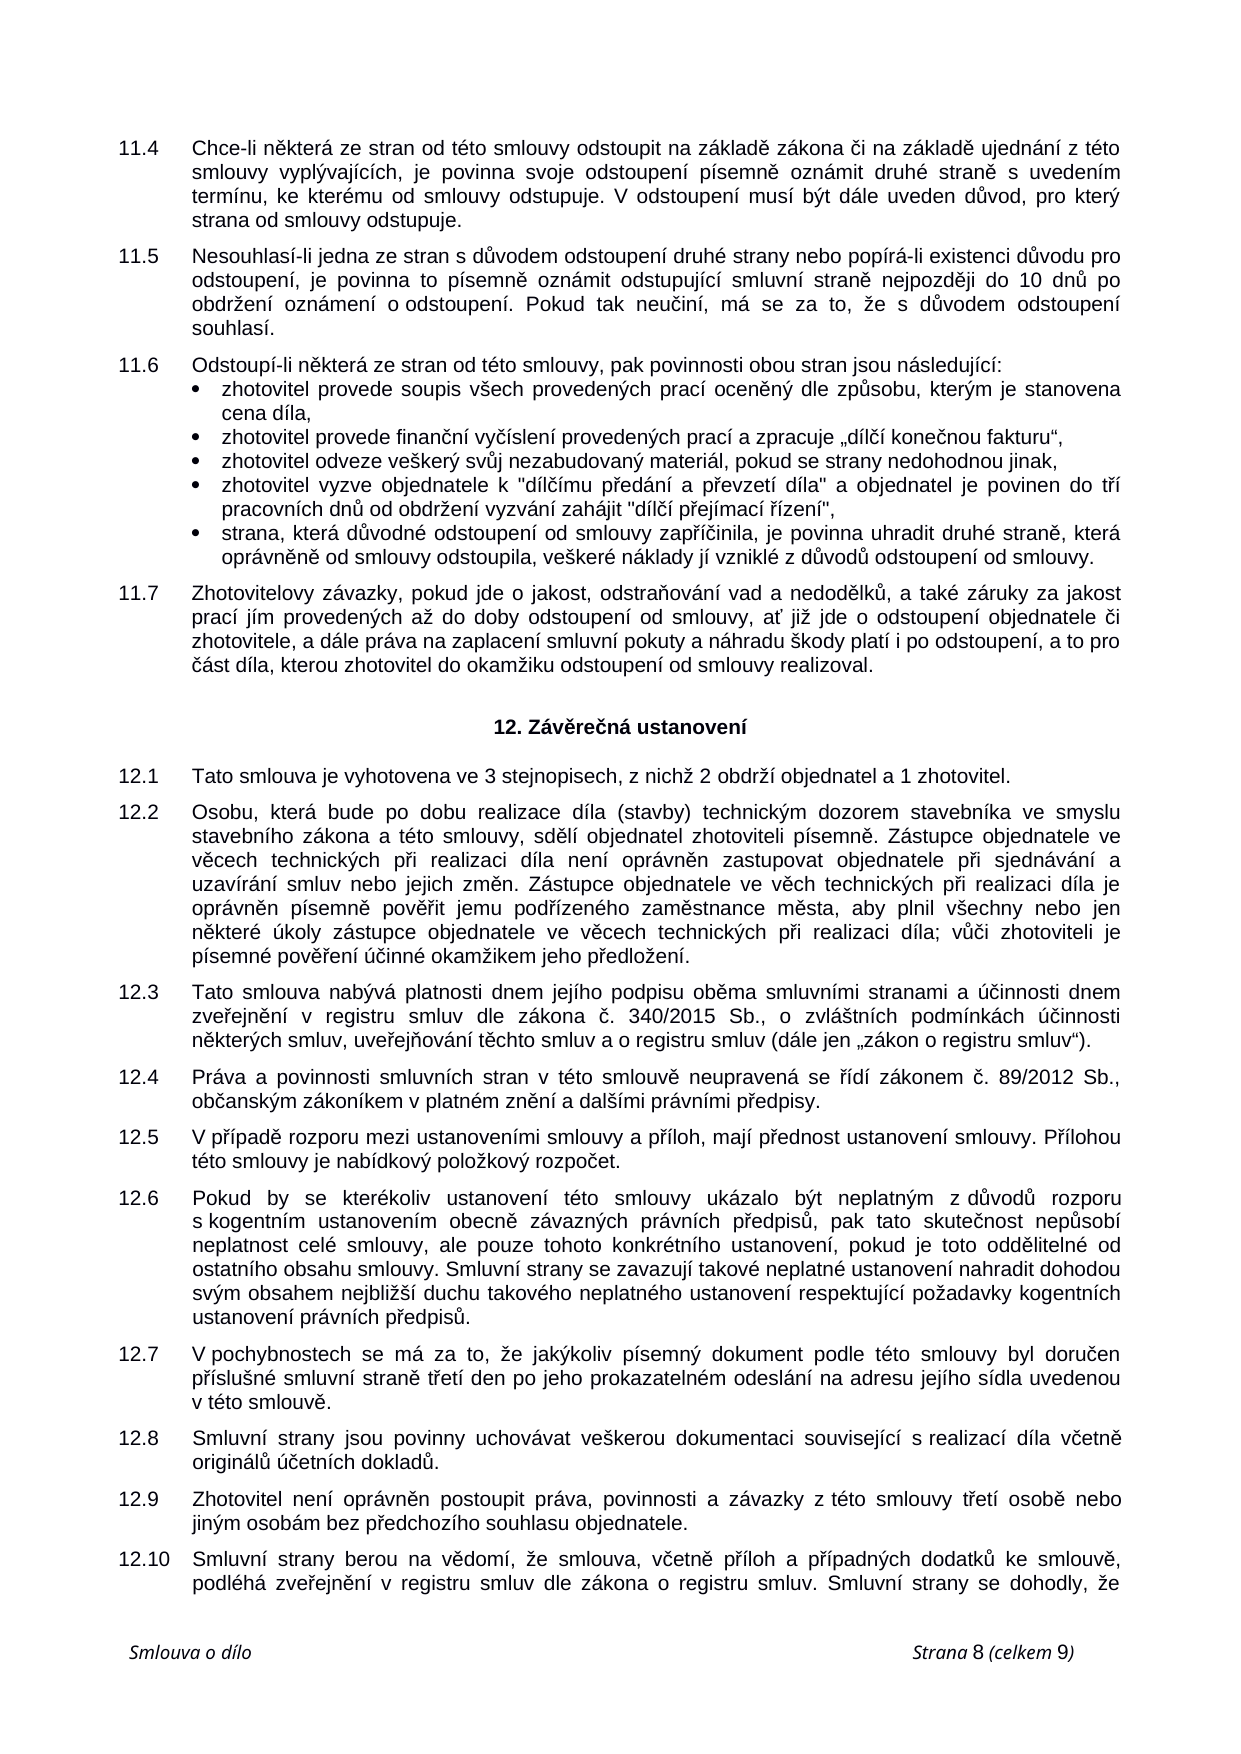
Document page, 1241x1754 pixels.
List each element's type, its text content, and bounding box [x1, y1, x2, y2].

list zhotovitel provede finanční vyčíslení provedených prací a zpracuje „dílčí konečnou fakturu“, [192, 424, 1122, 448]
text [118, 1547, 1122, 1595]
text 12.1 Tato smlouva je vyhotovena ve 3 stejnopisech, z nichž 2 obdrží objednatel a 1 zhotovitel. [118, 763, 1122, 787]
text 12.9 Zhotovitel není oprávněn postoupit práva, povinnosti a závazky z této smlouvy třetí osobě nebo jiným osobám bez předchozího souhlasu objednatele. [118, 1486, 1122, 1534]
text 12.7 V pochybnostech se má za to, že jakýkoliv písemný dokument podle této smlouvy byl doručen příslušné smluvní straně třetí den po jeho prokazatelném odeslání na adresu jejího sídla uvedenou v této smlouvě. [118, 1342, 1122, 1413]
text 11.7 Zhotovitelovy závazky, pokud jde o jakost, odstraňování vad a nedodělků, a také záruky za jakost prací jím provedených až do doby odstoupení od smlouvy, ať již jde o odstoupení objednatele či zhotovitele, a dále práva na zaplacení smluvní pokuty a náhradu škody platí i po odstoupení, a to pro část díla, kterou zhotovitel do okamžiku odstoupení od smlouvy realizoval. [118, 581, 1122, 677]
text 12.6 Pokud by se kterékoliv ustanovení této smlouvy ukázalo být neplatným z důvodů rozporu s kogentním ustanovením obecně závazných právních předpisů, pak tato skutečnost nepůsobí neplatnost celé smlouvy, ale pouze tohoto konkrétního ustanovení, pokud je toto oddělitelné od ostatního obsahu smlouvy. Smluvní strany se zavazují takové neplatné ustanovení nahradit dohodou svým obsahem nejbližší duchu takového neplatného ustanovení respektující požadavky kogentních ustanovení právních předpisů. [118, 1185, 1122, 1329]
text 12.5 V případě rozporu mezi ustanoveními smlouvy a příloh, mají přednost ustanovení smlouvy. Přílohou této smlouvy je nabídkový položkový rozpočet. [118, 1125, 1122, 1173]
list zhotovitel provede soupis všech provedených prací oceněný dle způsobu, kterým je stanovena cena díla, [192, 376, 1122, 424]
list strana, která důvodné odstoupení od smlouvy zapříčinila, je povinna uhradit druhé straně, která oprávněně od smlouvy odstoupila, veškeré náklady jí vzniklé z důvodů odstoupení od smlouvy. [192, 521, 1122, 569]
text 12.4 Práva a povinnosti smluvních stran v této smlouvě neupravená se řídí zákonem č. 89/2012 Sb., občanským zákoníkem v platném znění a dalšími právními předpisy. [118, 1064, 1122, 1112]
text 11.6 Odstoupí-li některá ze stran od této smlouvy, pak povinnosti obou stran jsou následující: [118, 352, 1122, 376]
text 12.3 Tato smlouva nabývá platnosti dnem jejího podpisu oběma smluvními stranami a účinnosti dnem zveřejnění v registru smluv dle zákona č. 340/2015 Sb., o zvláštních podmínkách účinnosti některých smluv, uveřejňování těchto smluv a o registru smluv (dále jen „zákon o registru smluv“). [118, 980, 1122, 1052]
text 11.4 Chce-li některá ze stran od této smlouvy odstoupit na základě zákona či na základě ujednání z této smlouvy vyplývajících, je povinna svoje odstoupení písemně oznámit druhé straně s uvedením termínu, ke kterému od smlouvy odstupuje. V odstoupení musí být dále uveden důvod, pro který strana od smlouvy odstupuje. [118, 136, 1122, 232]
list zhotovitel vyzve objednatele k "dílčímu předání a převzetí díla" a objednatel je povinen do tří pracovních dnů od obdržení vyzvání zahájit "dílčí přejímací řízení", [192, 473, 1122, 521]
text 12.2 Osobu, která bude po dobu realizace díla (stavby) technickým dozorem stavebníka ve smyslu stavebního zákona a této smlouvy, sdělí objednatel zhotoviteli písemně. Zástupce objednatele ve věcech technických při realizaci díla není oprávněn zastupovat objednatele při sjednávání a uzavírání smluv nebo jejich změn. Zástupce objednatele ve věch technických při realizaci díla je oprávněn písemně pověřit jemu podřízeného zaměstnance města, aby plnil všechny nebo jen některé úkoly zástupce objednatele ve věcech technických při realizaci díla; vůči zhotoviteli je písemné pověření účinné okamžikem jeho předložení. [118, 800, 1122, 968]
text 12. Závěrečná ustanovení [118, 714, 1122, 738]
text 12.8 Smluvní strany jsou povinny uchovávat veškerou dokumentaci související s realizací díla včetně originálů účetních dokladů. [118, 1426, 1122, 1474]
text 11.5 Nesouhlasí-li jedna ze stran s důvodem odstoupení druhé strany nebo popírá-li existenci důvodu pro odstoupení, je povinna to písemně oznámit odstupující smluvní straně nejpozději do 10 dnů po obdržení oznámení o odstoupení. Pokud tak neučiní, má se za to, že s důvodem odstoupení souhlasí. [118, 244, 1122, 340]
list zhotovitel odveze veškerý svůj nezabudovaný materiál, pokud se strany nedohodnou jinak, [192, 448, 1122, 473]
